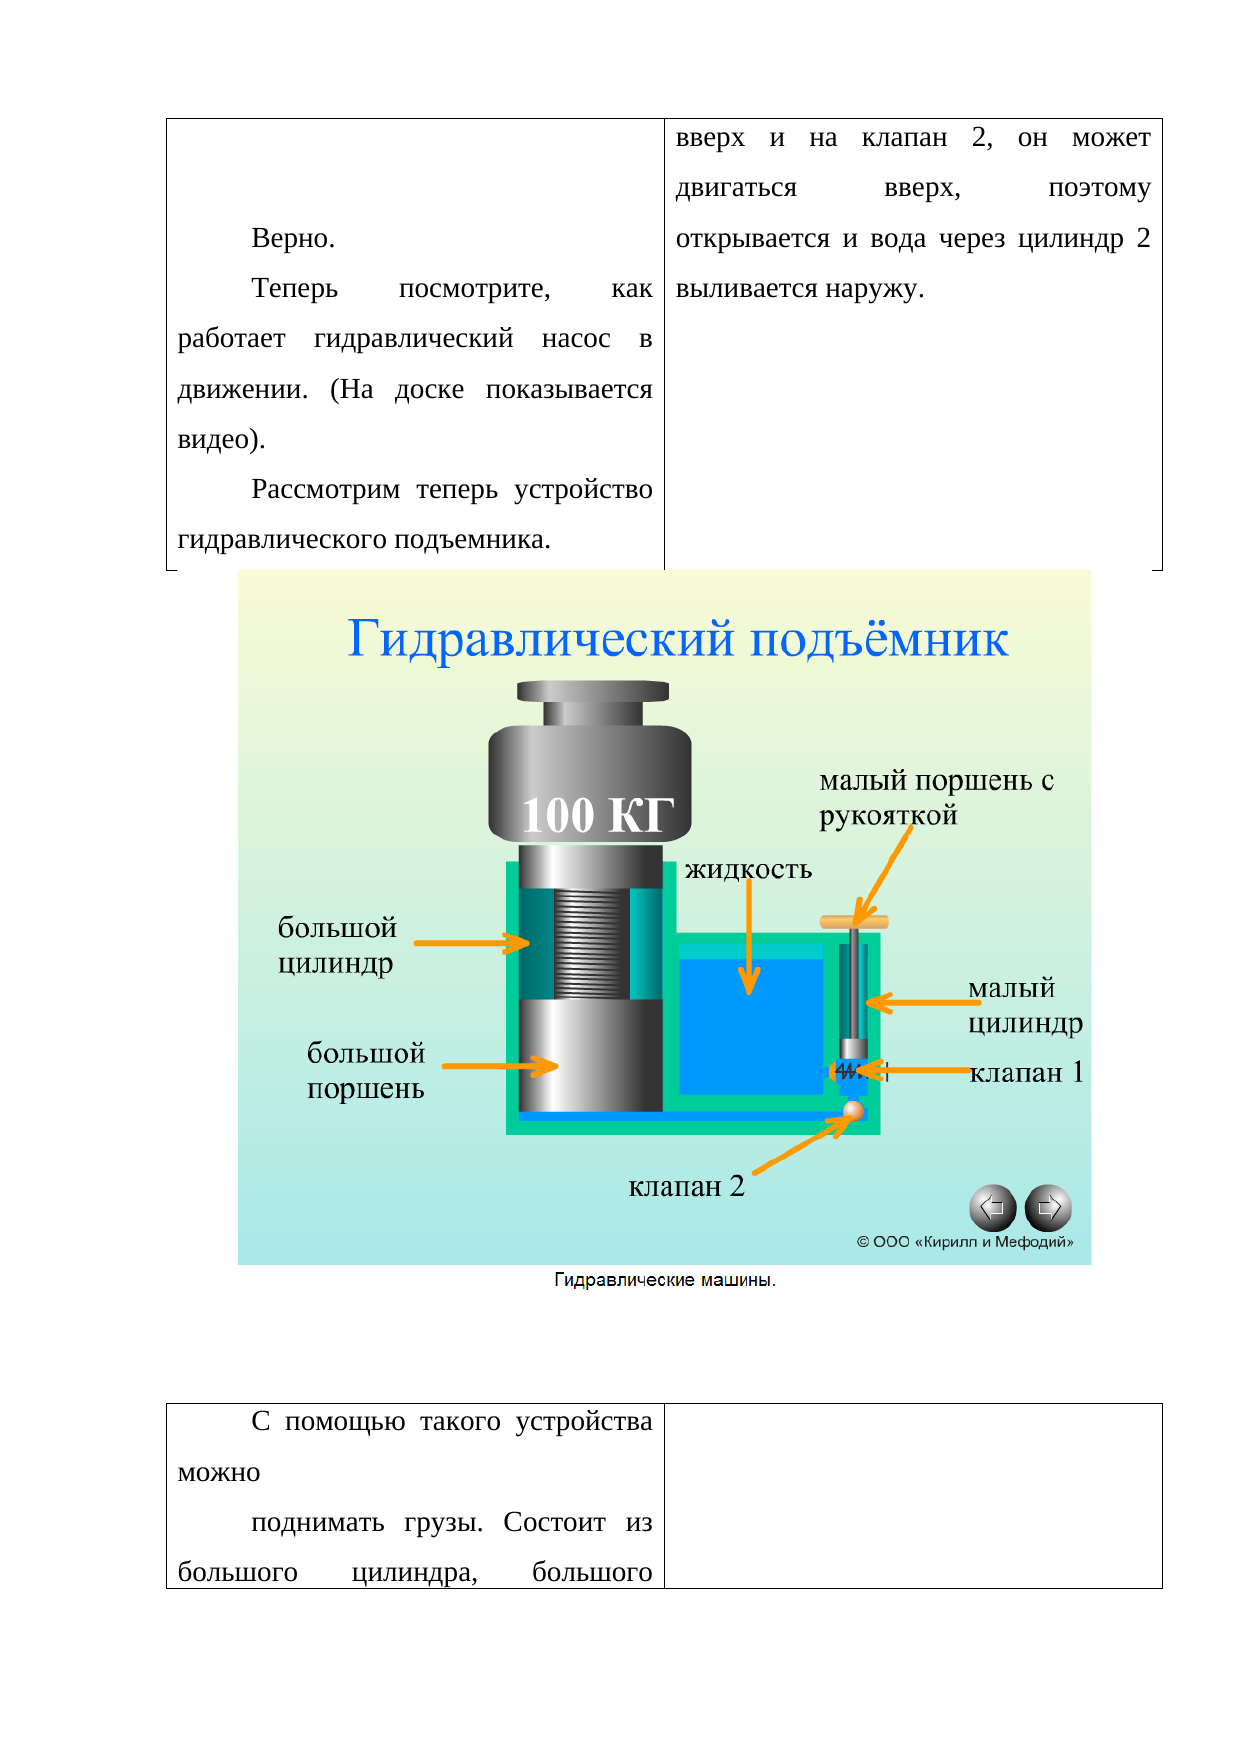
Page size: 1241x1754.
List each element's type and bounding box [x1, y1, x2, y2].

table_header [665, 1404, 1162, 1588]
table_header [167, 1404, 664, 1588]
table_header [665, 119, 1162, 569]
picture [177, 570, 1153, 1302]
table_header [167, 119, 664, 569]
